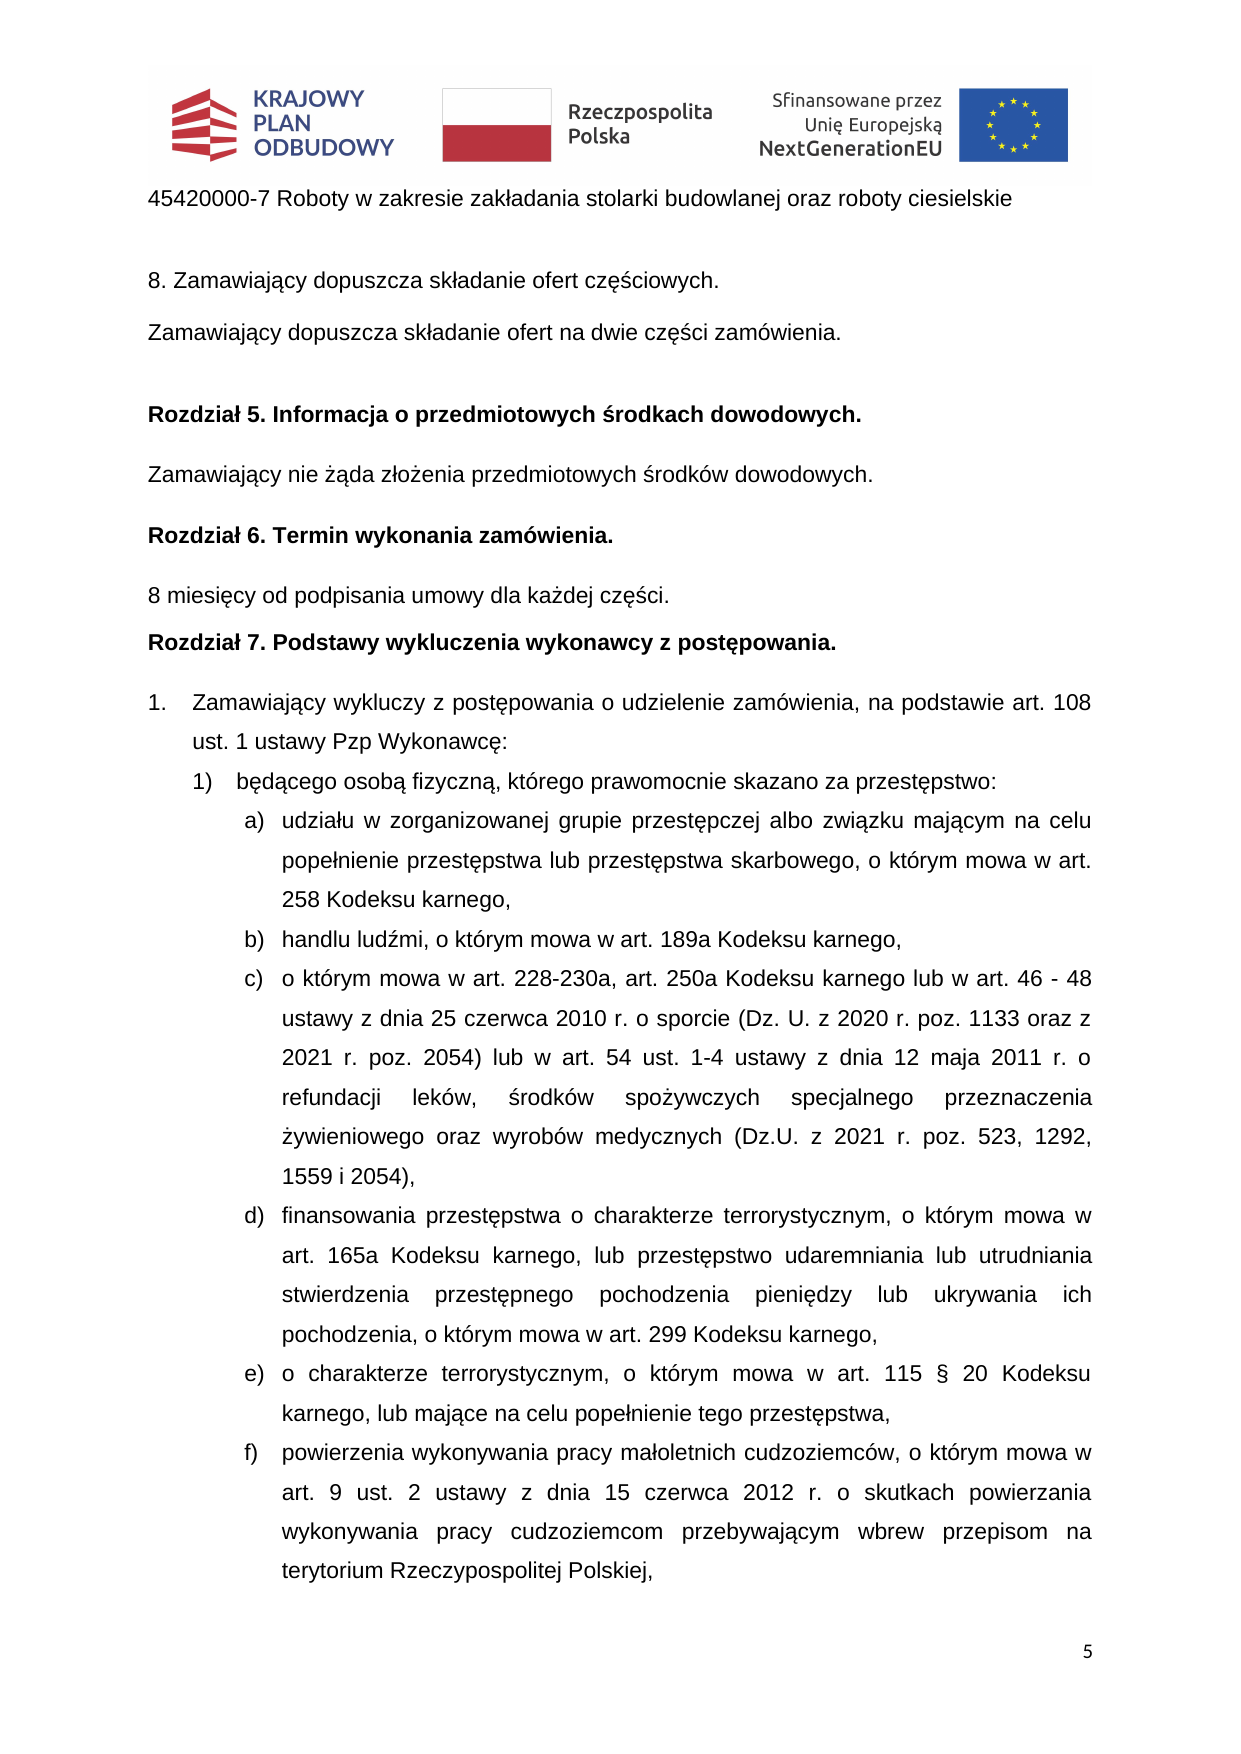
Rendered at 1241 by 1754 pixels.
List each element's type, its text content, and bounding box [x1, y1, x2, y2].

list Zamawiający nie żąda złożenia przedmiotowych środków dowodowych. [148, 461, 1093, 488]
list będącego osobą fizyczną, którego prawomocnie skazano za przestępstwo: [192, 768, 1093, 794]
list finansowania przestępstwa o charakterze terrorystycznym, o którym mowa w art. 165a Kodeksu karnego, lub przestępstwo udaremniania lub utrudniania stwierdzenia przestępnego pochodzenia pieniędzy lub ukrywania ich pochodzenia, o którym mowa w art. 299 Kodeksu karnego, [244, 1202, 1093, 1347]
list udziału w zorganizowanej grupie przestępczej albo związku mającym na celu popełnienie przestępstwa lub przestępstwa skarbowego, o którym mowa w art. 258 Kodeksu karnego, [244, 807, 1093, 913]
list o którym mowa w art. 228-230a, art. 250a Kodeksu karnego lub w art. 46 - 48 ustawy z dnia 25 czerwca 2010 r. o sporcie (Dz. U. z 2020 r. poz. 1133 oraz z 2021 r. poz. 2054) lub w art. 54 ust. 1-4 ustawy z dnia 12 maja 2011 r. o refundacji leków, środków spożywczych specjalnego przeznaczenia żywieniowego oraz wyrobów medycznych (Dz.U. z 2021 r. poz. 523, 1292, 1559 i 2054), [244, 965, 1093, 1189]
text 45420000-7 Roboty w zakresie zakładania stolarki budowlanej oraz roboty ciesielskie [148, 185, 1093, 212]
text Rozdział 7. Podstawy wykluczenia wykonawcy z postępowania. [148, 628, 1093, 655]
text Zamawiający dopuszcza składanie ofert na dwie części zamówienia. [148, 319, 1093, 345]
picture [148, 65, 1092, 186]
list Rozdział 6. Termin wykonania zamówienia. [148, 522, 1093, 548]
list powierzenia wykonywania pracy małoletnich cudzoziemców, o którym mowa w art. 9 ust. 2 ustawy z dnia 15 czerwca 2012 r. o skutkach powierzania wykonywania pracy cudzoziemcom przebywającym wbrew przepisom na terytorium Rzeczypospolitej Polskiej, [244, 1439, 1093, 1584]
list Zamawiający wykluczy z postępowania o udzielenie zamówienia, na podstawie art. 108 ust. 1 ustawy Pzp Wykonawcę: [148, 689, 1093, 755]
text 8 miesięcy od podpisania umowy dla każdej części. [148, 582, 1093, 608]
text 8. Zamawiający dopuszcza składanie ofert częściowych. [148, 267, 1093, 293]
list o charakterze terrorystycznym, o którym mowa w art. 115 § 20 Kodeksu karnego, lub mające na celu popełnienie tego przestępstwa, [244, 1360, 1093, 1426]
list Rozdział 5. Informacja o przedmiotowych środkach dowodowych. [148, 401, 1093, 427]
list handlu ludźmi, o którym mowa w art. 189a Kodeksu karnego, [244, 926, 1093, 952]
